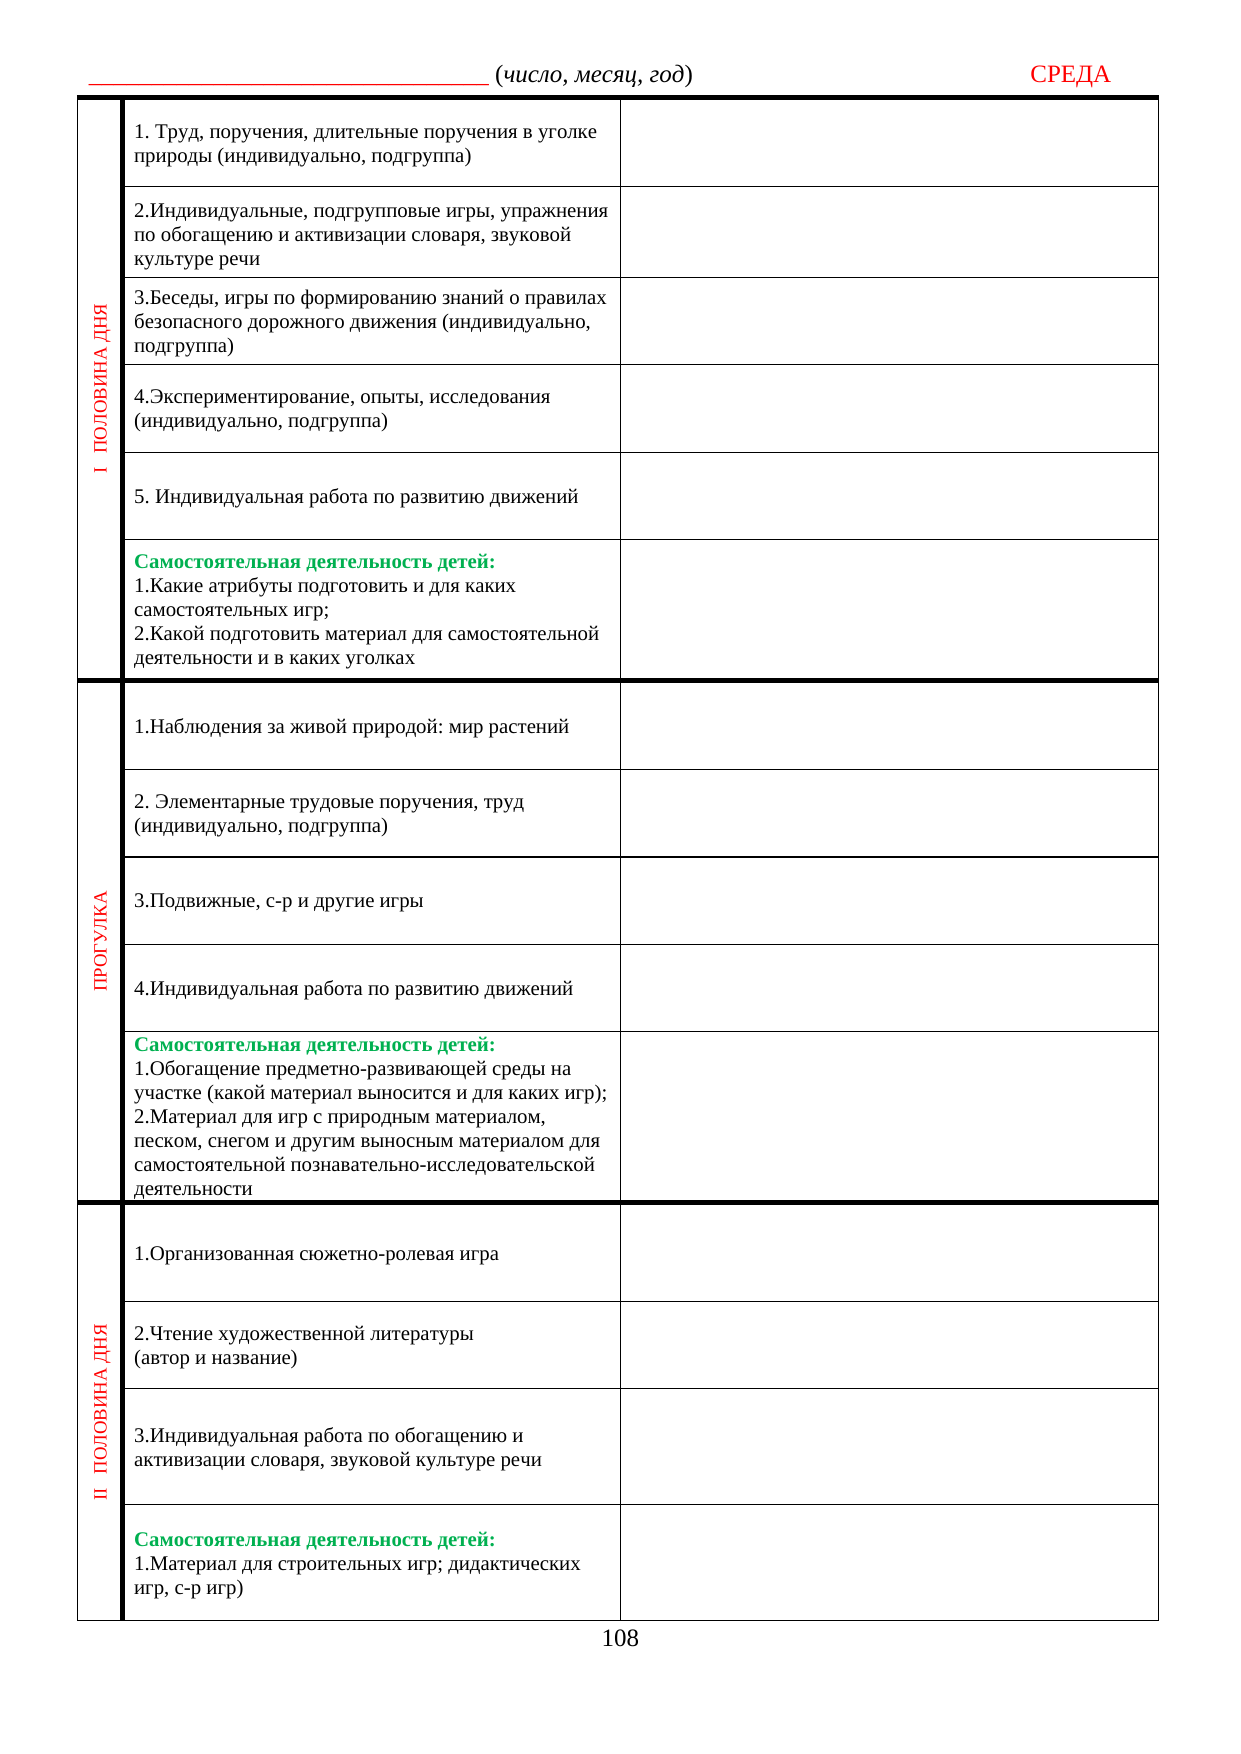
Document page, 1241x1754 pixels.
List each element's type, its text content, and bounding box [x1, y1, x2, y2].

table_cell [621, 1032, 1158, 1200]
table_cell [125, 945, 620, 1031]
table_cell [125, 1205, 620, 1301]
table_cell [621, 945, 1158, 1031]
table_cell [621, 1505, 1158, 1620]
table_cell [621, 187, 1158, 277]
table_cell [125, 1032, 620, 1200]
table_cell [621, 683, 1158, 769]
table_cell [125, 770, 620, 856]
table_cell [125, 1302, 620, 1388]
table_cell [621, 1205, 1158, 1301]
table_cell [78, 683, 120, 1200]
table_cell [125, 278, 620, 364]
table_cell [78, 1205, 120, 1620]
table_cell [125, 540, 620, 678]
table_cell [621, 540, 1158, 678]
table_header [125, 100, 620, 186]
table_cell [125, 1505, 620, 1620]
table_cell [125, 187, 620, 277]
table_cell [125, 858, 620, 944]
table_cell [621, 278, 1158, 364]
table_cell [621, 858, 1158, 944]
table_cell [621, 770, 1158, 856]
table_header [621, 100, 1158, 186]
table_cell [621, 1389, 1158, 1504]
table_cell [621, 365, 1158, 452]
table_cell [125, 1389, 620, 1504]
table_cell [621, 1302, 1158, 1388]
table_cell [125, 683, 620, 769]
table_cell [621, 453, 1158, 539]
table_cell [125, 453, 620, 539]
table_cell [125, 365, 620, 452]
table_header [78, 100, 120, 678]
text ________________________________ (число, месяц, год) СРЕДА [89, 59, 1152, 88]
